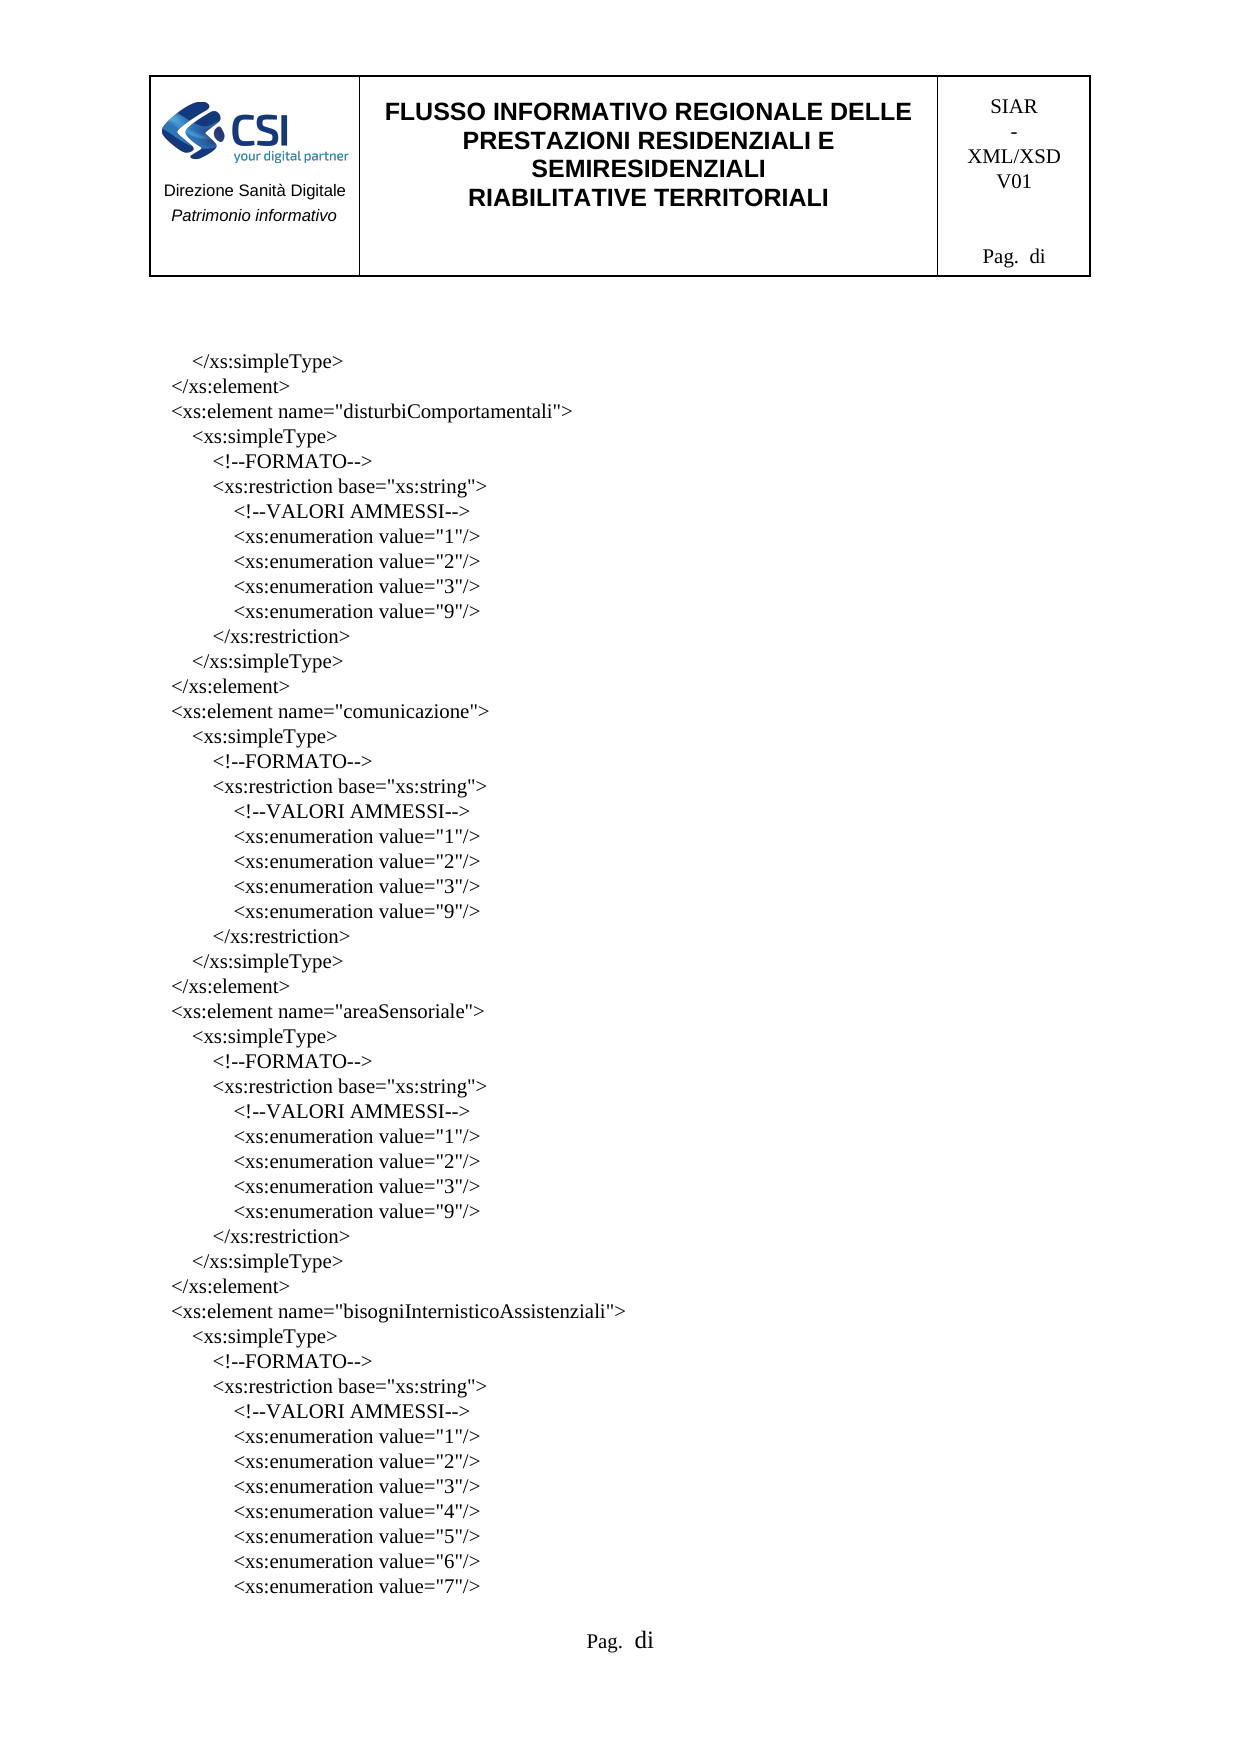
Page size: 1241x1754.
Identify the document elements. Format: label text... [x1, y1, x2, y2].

text <xs:enumeration value="2"/> [150, 548, 1090, 573]
text </xs:element> [150, 373, 1090, 398]
text <xs:element name="bisogniInternisticoAssistenziali"> [150, 1298, 1090, 1323]
text <xs:enumeration value="1"/> [150, 1423, 1090, 1448]
text <xs:restriction base="xs:string"> [150, 773, 1090, 798]
text <xs:enumeration value="9"/> [150, 898, 1090, 923]
text <xs:enumeration value="7"/> [150, 1573, 1090, 1598]
text </xs:restriction> [150, 1223, 1090, 1248]
text <xs:enumeration value="4"/> [150, 1498, 1090, 1523]
text <xs:restriction base="xs:string"> [150, 1373, 1090, 1398]
text <xs:simpleType> [150, 1323, 1090, 1348]
text <xs:enumeration value="1"/> [150, 523, 1090, 548]
text <xs:element name="comunicazione"> [150, 698, 1090, 723]
text <xs:enumeration value="6"/> [150, 1548, 1090, 1573]
text <!--VALORI AMMESSI--> [150, 1098, 1090, 1123]
text <xs:enumeration value="3"/> [150, 1473, 1090, 1498]
text <xs:simpleType> [150, 723, 1090, 748]
text </xs:element> [150, 973, 1090, 998]
text <xs:enumeration value="2"/> [150, 1148, 1090, 1173]
text </xs:simpleType> [150, 348, 1090, 373]
text <!--FORMATO--> [150, 1348, 1090, 1373]
text </xs:element> [150, 1273, 1090, 1298]
text <!--VALORI AMMESSI--> [150, 1398, 1090, 1423]
text </xs:simpleType> [150, 648, 1090, 673]
text <xs:simpleType> [150, 423, 1090, 448]
text </xs:restriction> [150, 623, 1090, 648]
text <xs:enumeration value="3"/> [150, 1173, 1090, 1198]
text <xs:simpleType> [150, 1023, 1090, 1048]
text <xs:enumeration value="2"/> [150, 1448, 1090, 1473]
text <!--FORMATO--> [150, 1048, 1090, 1073]
text <xs:enumeration value="5"/> [150, 1523, 1090, 1548]
text <xs:enumeration value="3"/> [150, 573, 1090, 598]
text <xs:enumeration value="9"/> [150, 1198, 1090, 1223]
text <!--FORMATO--> [150, 748, 1090, 773]
text <xs:restriction base="xs:string"> [150, 1073, 1090, 1098]
text <!--VALORI AMMESSI--> [150, 498, 1090, 523]
text <xs:element name="areaSensoriale"> [150, 998, 1090, 1023]
text </xs:restriction> [150, 923, 1090, 948]
text <xs:enumeration value="1"/> [150, 1123, 1090, 1148]
text <xs:element name="disturbiComportamentali"> [150, 398, 1090, 423]
text <xs:enumeration value="2"/> [150, 848, 1090, 873]
text </xs:element> [150, 673, 1090, 698]
text <xs:enumeration value="1"/> [150, 823, 1090, 848]
text </xs:simpleType> [150, 1248, 1090, 1273]
text <xs:restriction base="xs:string"> [150, 473, 1090, 498]
text </xs:simpleType> [150, 948, 1090, 973]
text <!--FORMATO--> [150, 448, 1090, 473]
picture [160, 102, 350, 164]
text <xs:enumeration value="3"/> [150, 873, 1090, 898]
text <!--VALORI AMMESSI--> [150, 798, 1090, 823]
text <xs:enumeration value="9"/> [150, 598, 1090, 623]
